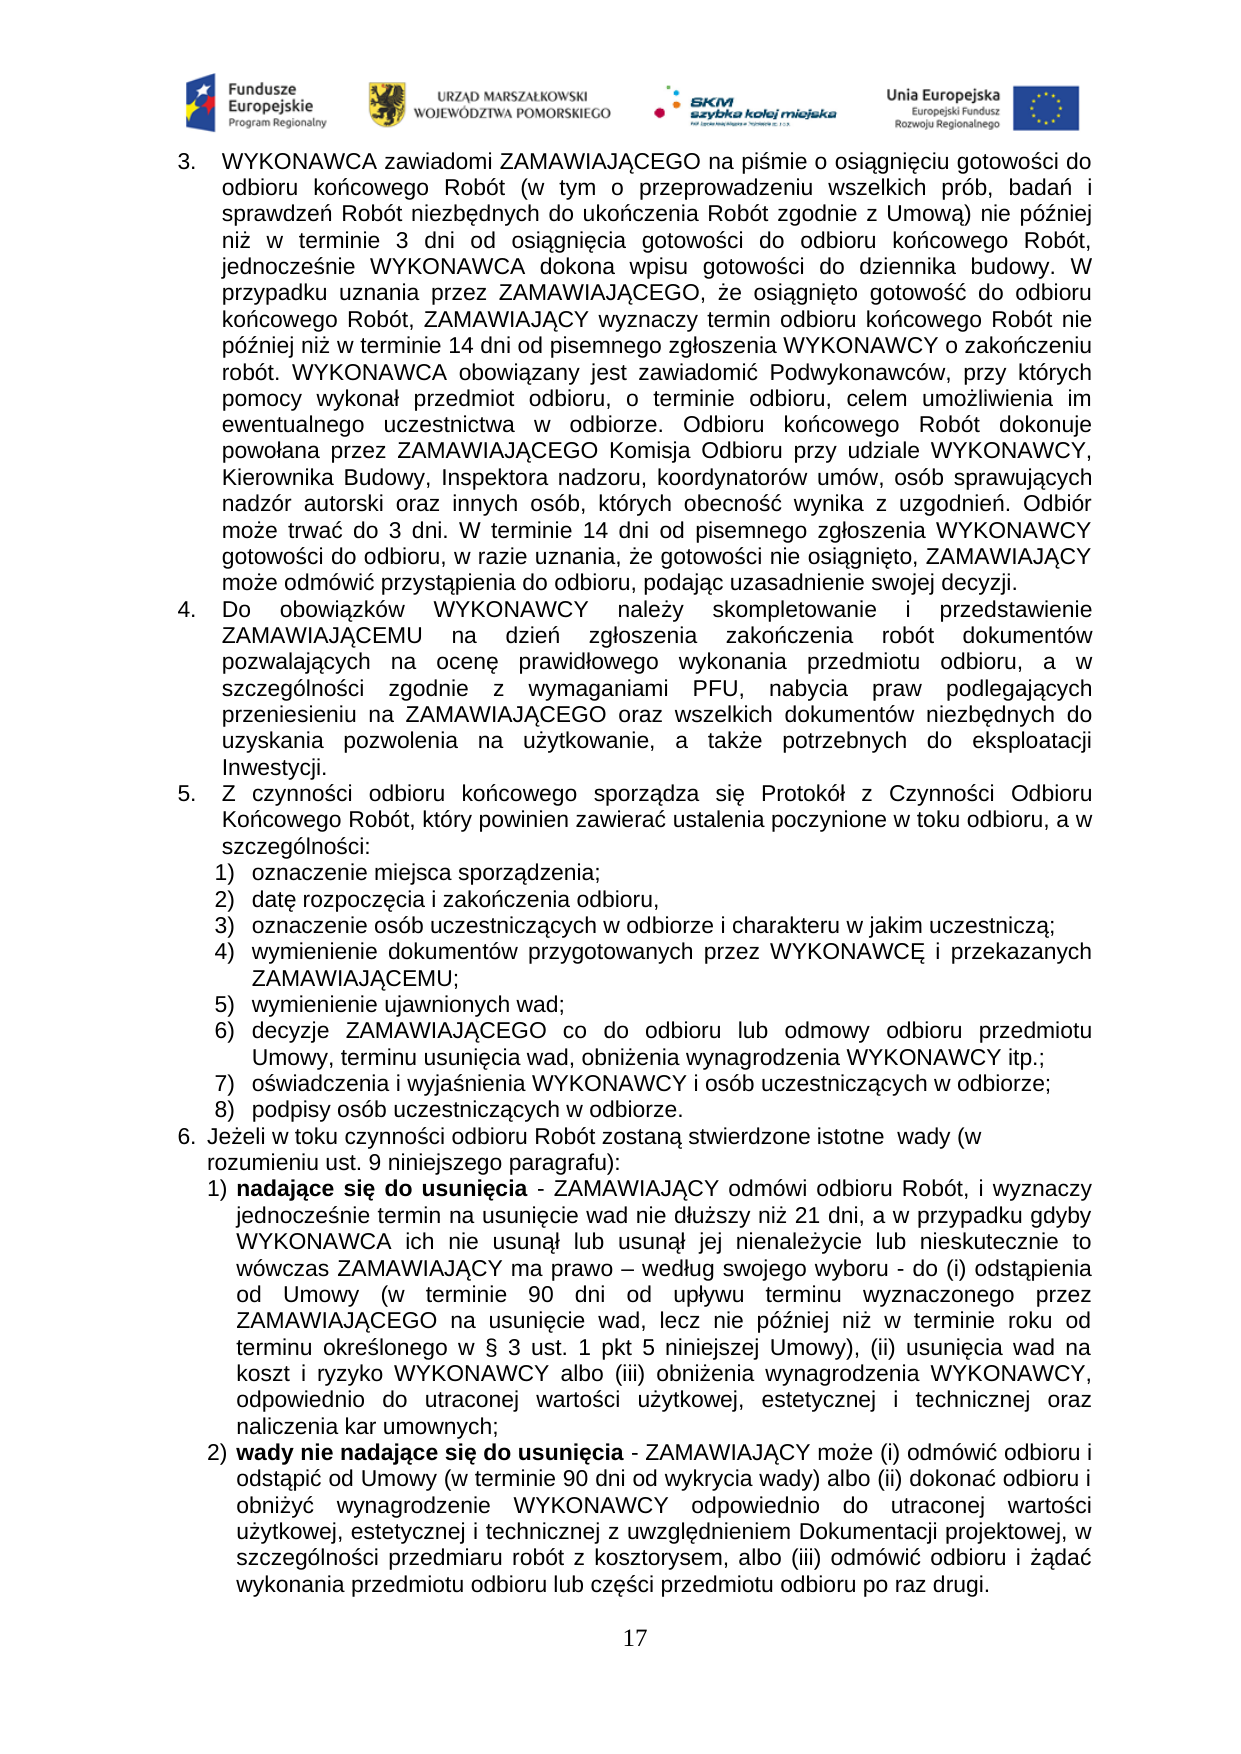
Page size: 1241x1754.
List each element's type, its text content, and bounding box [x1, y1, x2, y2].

list oznaczenie miejsca sporządzenia; [214, 859, 1093, 886]
list nadające się do usunięcia - ZAMAWIAJĄCY odmówi odbioru Robót, i wyznaczy jednocześnie termin na usunięcie wad nie dłuższy niż 21 dni, a w przypadku gdyby WYKONAWCA ich nie usunął lub usunął jej nienależycie lub nieskutecznie to wówczas ZAMAWIAJĄCY ma prawo – według swojego wyboru - do (i) odstąpienia od Umowy (w terminie 90 dni od upływu terminu wyznaczonego przez ZAMAWIAJĄCEGO na usunięcie wad, lecz nie później niż w terminie roku od terminu określonego w § 3 ust. 1 pkt 5 niniejszej Umowy), (ii) usunięcia wad na koszt i ryzyko WYKONAWCY albo (iii) obniżenia wynagrodzenia WYKONAWCY, odpowiednio do utraconej wartości użytkowej, estetycznej i technicznej oraz naliczenia kar umownych; [207, 1175, 1093, 1439]
list oznaczenie osób uczestniczących w odbiorze i charakteru w jakim uczestniczą; [214, 912, 1093, 938]
list Jeżeli w toku czynności odbioru Robót zostaną stwierdzone istotne wady (w rozumieniu ust. 9 niniejszego paragrafu): [177, 1123, 1093, 1175]
list wymienienie ujawnionych wad; [214, 991, 1093, 1017]
list podpisy osób uczestniczących w odbiorze. [214, 1096, 1093, 1123]
list WYKONAWCA zawiadomi ZAMAWIAJĄCEGO na piśmie o osiągnięciu gotowości do odbioru końcowego Robót (w tym o przeprowadzeniu wszelkich prób, badań i sprawdzeń Robót niezbędnych do ukończenia Robót zgodnie z Umową) nie później niż w terminie 3 dni od osiągnięcia gotowości do odbioru końcowego Robót, jednocześnie WYKONAWCA dokona wpisu gotowości do dziennika budowy. W przypadku uznania przez ZAMAWIAJĄCEGO, że osiągnięto gotowość do odbioru końcowego Robót, ZAMAWIAJĄCY wyznaczy termin odbioru końcowego Robót nie później niż w terminie 14 dni od pisemnego zgłoszenia WYKONAWCY o zakończeniu robót. WYKONAWCA obowiązany jest zawiadomić Podwykonawców, przy których pomocy wykonał przedmiot odbioru, o terminie odbioru, celem umożliwienia im ewentualnego uczestnictwa w odbiorze. Odbioru końcowego Robót dokonuje powołana przez ZAMAWIAJĄCEGO Komisja Odbioru przy udziale WYKONAWCY, Kierownika Budowy, Inspektora nadzoru, koordynatorów umów, osób sprawujących nadzór autorski oraz innych osób, których obecność wynika z uzgodnień. Odbiór może trwać do 3 dni. W terminie 14 dni od pisemnego zgłoszenia WYKONAWCY gotowości do odbioru, w razie uznania, że gotowości nie osiągnięto, ZAMAWIAJĄCY może odmówić przystąpienia do odbioru, podając uzasadnienie swojej decyzji. [177, 148, 1093, 596]
list decyzje ZAMAWIAJĄCEGO co do odbioru lub odmowy odbioru przedmiotu Umowy, terminu usunięcia wad, obniżenia wynagrodzenia WYKONAWCY itp.; [214, 1017, 1093, 1070]
picture [177, 73, 1093, 146]
list wymienienie dokumentów przygotowanych przez WYKONAWCĘ i przekazanych ZAMAWIAJĄCEMU; [214, 938, 1093, 991]
list Z czynności odbioru końcowego sporządza się Protokół z Czynności Odbioru Końcowego Robót, który powinien zawierać ustalenia poczynione w toku odbioru, a w szczególności: [177, 780, 1093, 859]
list wady nie nadające się do usunięcia - ZAMAWIAJĄCY może (i) odmówić odbioru i odstąpić od Umowy (w terminie 90 dni od wykrycia wady) albo (ii) dokonać odbioru i obniżyć wynagrodzenie WYKONAWCY odpowiednio do utraconej wartości użytkowej, estetycznej i technicznej z uwzględnieniem Dokumentacji projektowej, w szczególności przedmiaru robót z kosztorysem, albo (iii) odmówić odbioru i żądać wykonania przedmiotu odbioru lub części przedmiotu odbioru po raz drugi. [207, 1439, 1093, 1597]
list datę rozpoczęcia i zakończenia odbioru, [214, 886, 1093, 912]
list Do obowiązków WYKONAWCY należy skompletowanie i przedstawienie ZAMAWIAJĄCEMU na dzień zgłoszenia zakończenia robót dokumentów pozwalających na ocenę prawidłowego wykonania przedmiotu odbioru, a w szczególności zgodnie z wymaganiami PFU, nabycia praw podlegających przeniesieniu na ZAMAWIAJĄCEGO oraz wszelkich dokumentów niezbędnych do uzyskania pozwolenia na użytkowanie, a także potrzebnych do eksploatacji Inwestycji. [177, 596, 1093, 780]
list oświadczenia i wyjaśnienia WYKONAWCY i osób uczestniczących w odbiorze; [214, 1070, 1093, 1096]
